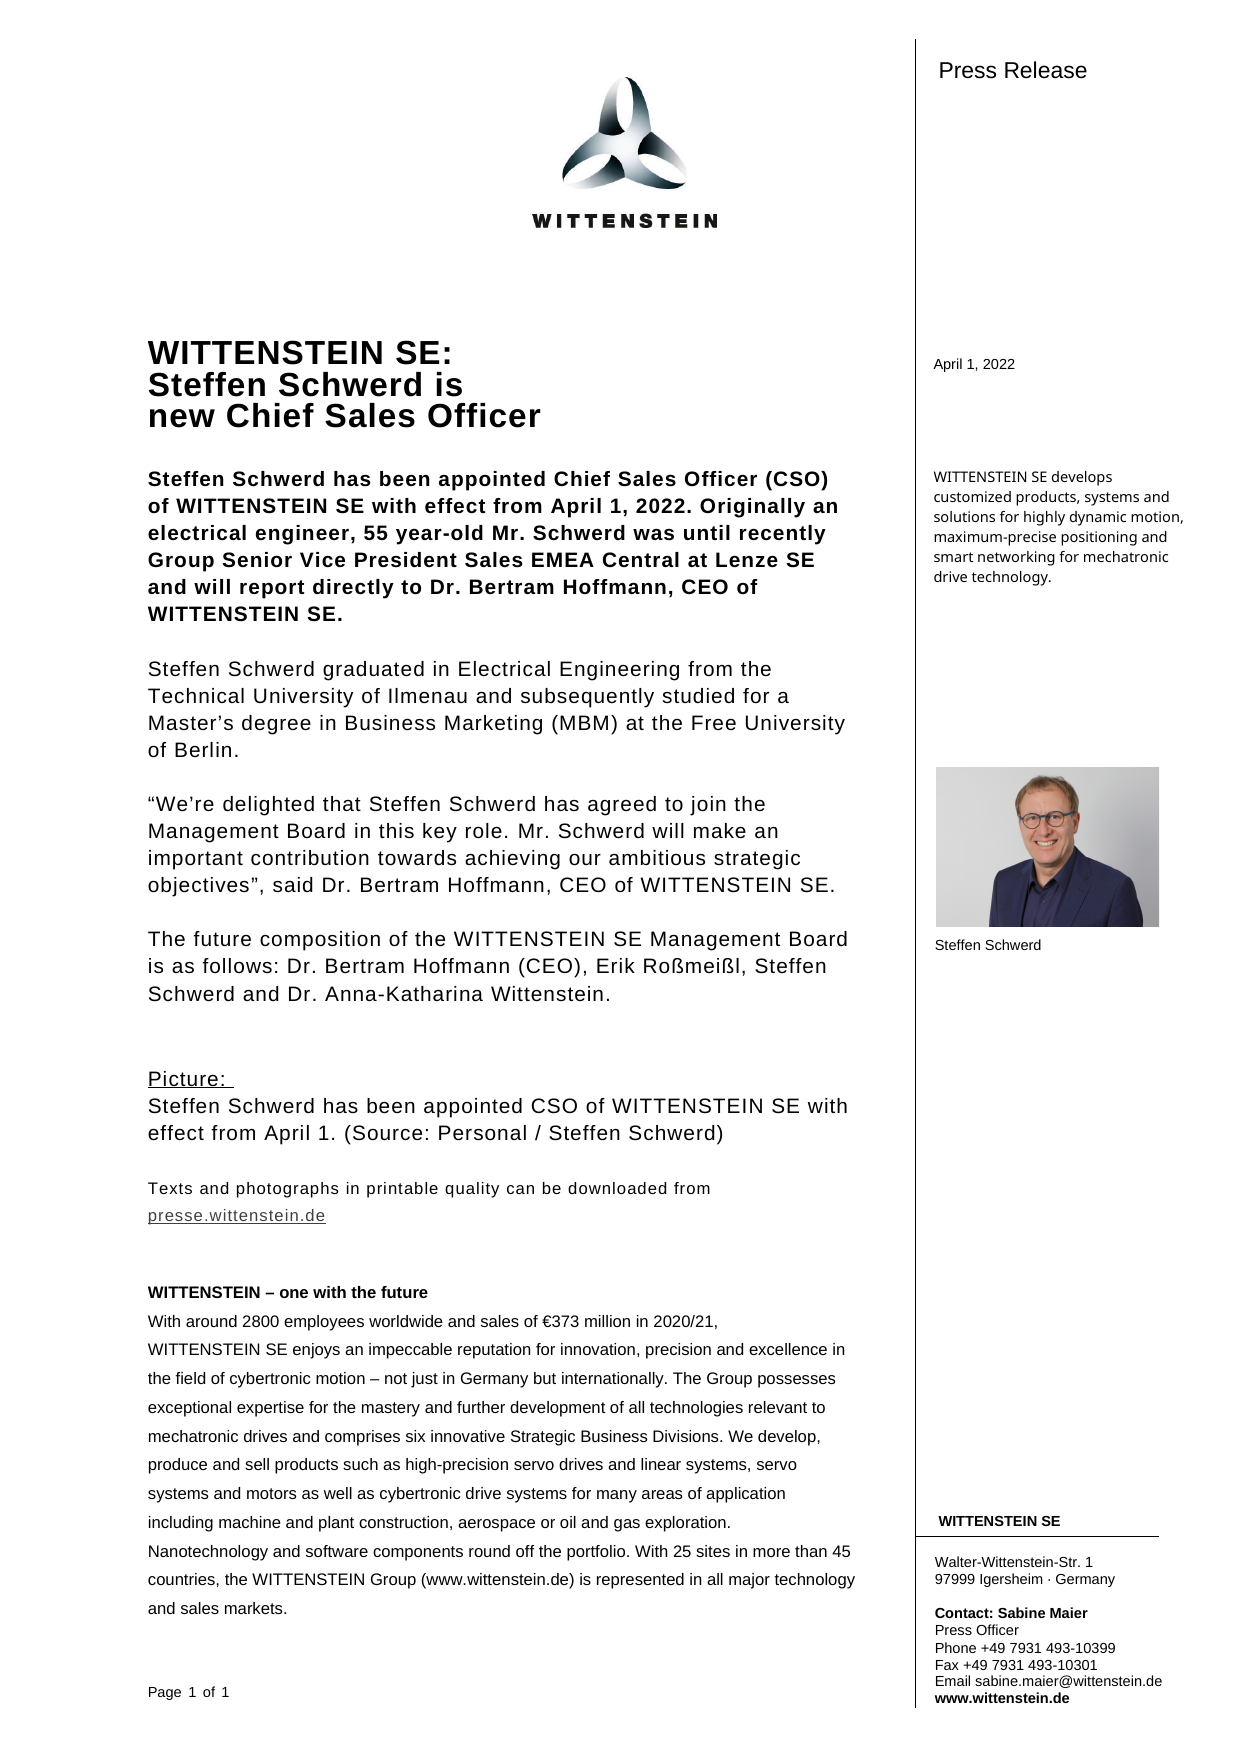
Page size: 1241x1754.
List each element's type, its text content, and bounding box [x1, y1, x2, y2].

text Steffen Schwerd has been appointed Chief Sales Officer (CSO) of WITTENSTEIN SE with effect from April 1, 2022. Originally an electrical engineer, 55 year-old Mr. Schwerd was until recently Group Senior Vice President Sales EMEA Central at Lenze SE and will report directly to Dr. Bertram Hoffmann, CEO of WITTENSTEIN SE. [148, 465, 856, 627]
text Picture: [148, 1064, 856, 1091]
text WITTENSTEIN – one with the future [148, 1283, 856, 1302]
text Steffen Schwerd has been appointed CSO of WITTENSTEIN SE with effect from April 1. (Source: Personal / Steffen Schwerd) [148, 1091, 856, 1146]
picture [936, 767, 1160, 927]
text “We’re delighted that Steffen Schwerd has agreed to join the Management Board in this key role. Mr. Schwerd will make an important contribution towards achieving our ambitious strategic objectives”, said Dr. Bertram Hoffmann, CEO of WITTENSTEIN SE. [148, 790, 856, 898]
text Texts and photographs in printable quality can be downloaded from presse.wittenstein.de [148, 1173, 856, 1227]
text With around 2800 employees worldwide and sales of €373 million in 2020/21, WITTENSTEIN SE enjoys an impeccable reputation for innovation, precision and excellence in the field of cybertronic motion – not just in Germany but internationally. The Group possesses exceptional expertise for the mastery and further development of all technologies relevant to mechatronic drives and comprises six innovative Strategic Business Divisions. We develop, produce and sell products such as high-precision servo drives and linear systems, servo systems and motors as well as cybertronic drive systems for many areas of application including machine and plant construction, aerospace or oil and gas exploration. Nanotechnology and software components round off the portfolio. With 25 sites in more than 45 countries, the WITTENSTEIN Group (www.wittenstein.de) is represented in all major technology and sales markets. [148, 1311, 856, 1618]
text WITTENSTEIN SE: Steffen Schwerd is new Chief Sales Officer [148, 340, 856, 433]
text Steffen Schwerd graduated in Electrical Engineering from the Technical University of Ilmenau and subsequently studied for a Master’s degree in Business Marketing (MBM) at the Free University of Berlin. [148, 654, 856, 763]
text The future composition of the WITTENSTEIN SE Management Board is as follows: Dr. Bertram Hoffmann (CEO), Erik Roßmeißl, Steffen Schwerd and Dr. Anna-Katharina Wittenstein. [148, 925, 856, 1006]
picture [532, 77, 717, 228]
